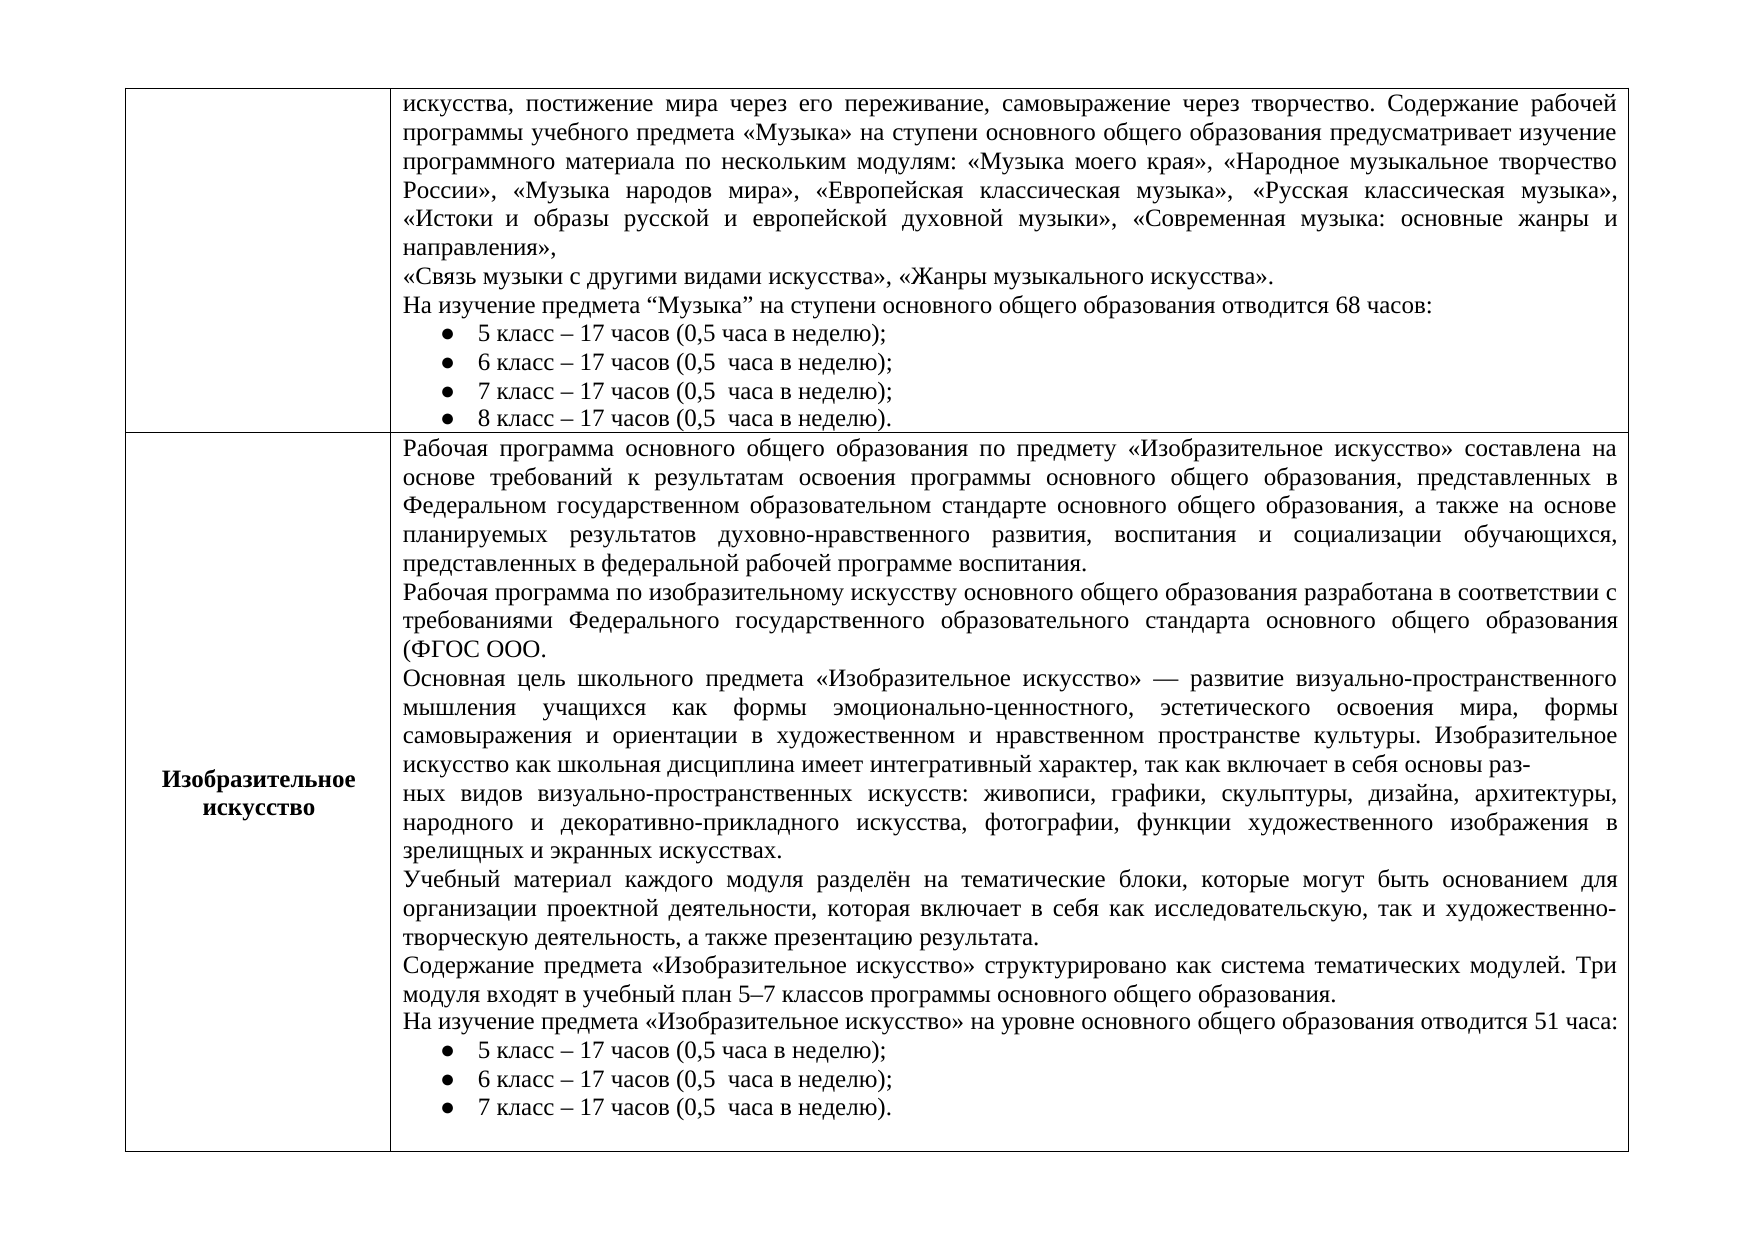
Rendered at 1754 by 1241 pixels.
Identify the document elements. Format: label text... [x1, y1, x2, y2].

table_header искусства, постижение мира через его переживание, самовыражение через творчество. Содержание рабочей программы учебного предмета «Музыка» на ступени основного общего образования предусматривает изучение программного материала по нескольким модулям: «Музыка моего края», «Народное музыкальное творчество России», «Музыка народов мира», «Европейская классическая музыка», «Русская классическая музыка», «Истоки и образы русской и европейской духовной музыки», «Современная музыка: основные жанры и направления», «Связь музыки с другими видами искусства», «Жанры музыкального искусства». На изучение предмета “Музыка” на ступени основного общего образования отводится 68 часов: 5 класс – 17 часов (0,5 часа в неделю); 6 класс – 17 часов (0,5 часа в неделю); 7 класс – 17 часов (0,5 часа в неделю); 8 класс – 17 часов (0,5 часа в неделю). [391, 89, 1628, 432]
table_cell Рабочая программа основного общего образования по предмету «Изобразительное искусство» составлена на основе требований к результатам освоения программы основного общего образования, представленных в Федеральном государственном образовательном стандарте основного общего образования, а также на основе планируемых результатов духовно-нравственного развития, воспитания и социализации обучающихся, представленных в федеральной рабочей программе воспитания. Рабочая программа по изобразительному искусству основного общего образования разработана в соответствии с требованиями Федерального государственного образовательного стандарта основного общего образования (ФГОС ООО. Основная цель школьного предмета «Изобразительное искусство» — развитие визуально-пространственного мышления учащихся как формы эмоционально-ценностного, эстетического освоения мира, формы самовыражения и ориентации в художественном и нравственном пространстве культуры. Изобразительное искусство как школьная дисциплина имеет интегративный характер, так как включает в себя основы раз- ных видов визуально-пространственных искусств: живописи, графики, скульптуры, дизайна, архитектуры, народного и декоративно-прикладного искусства, фотографии, функции художественного изображения в зрелищных и экранных искусствах. Учебный материал каждого модуля разделён на тематические блоки, которые могут быть основанием для организации проектной деятельности, которая включает в себя как исследовательскую, так и художественно- творческую деятельность, а также презентацию результата. Содержание предмета «Изобразительное искусство» структурировано как система тематических модулей. Три модуля входят в учебный план 5–7 классов программы основного общего образования. На изучение предмета «Изобразительное искусство» на уровне основного общего образования отводится 51 часа: 5 класс – 17 часов (0,5 часа в неделю); 6 класс – 17 часов (0,5 часа в неделю); 7 класс – 17 часов (0,5 часа в неделю). [391, 433, 1628, 1151]
table_cell Изобразительное искусство [126, 433, 390, 1151]
table_header [126, 89, 390, 432]
